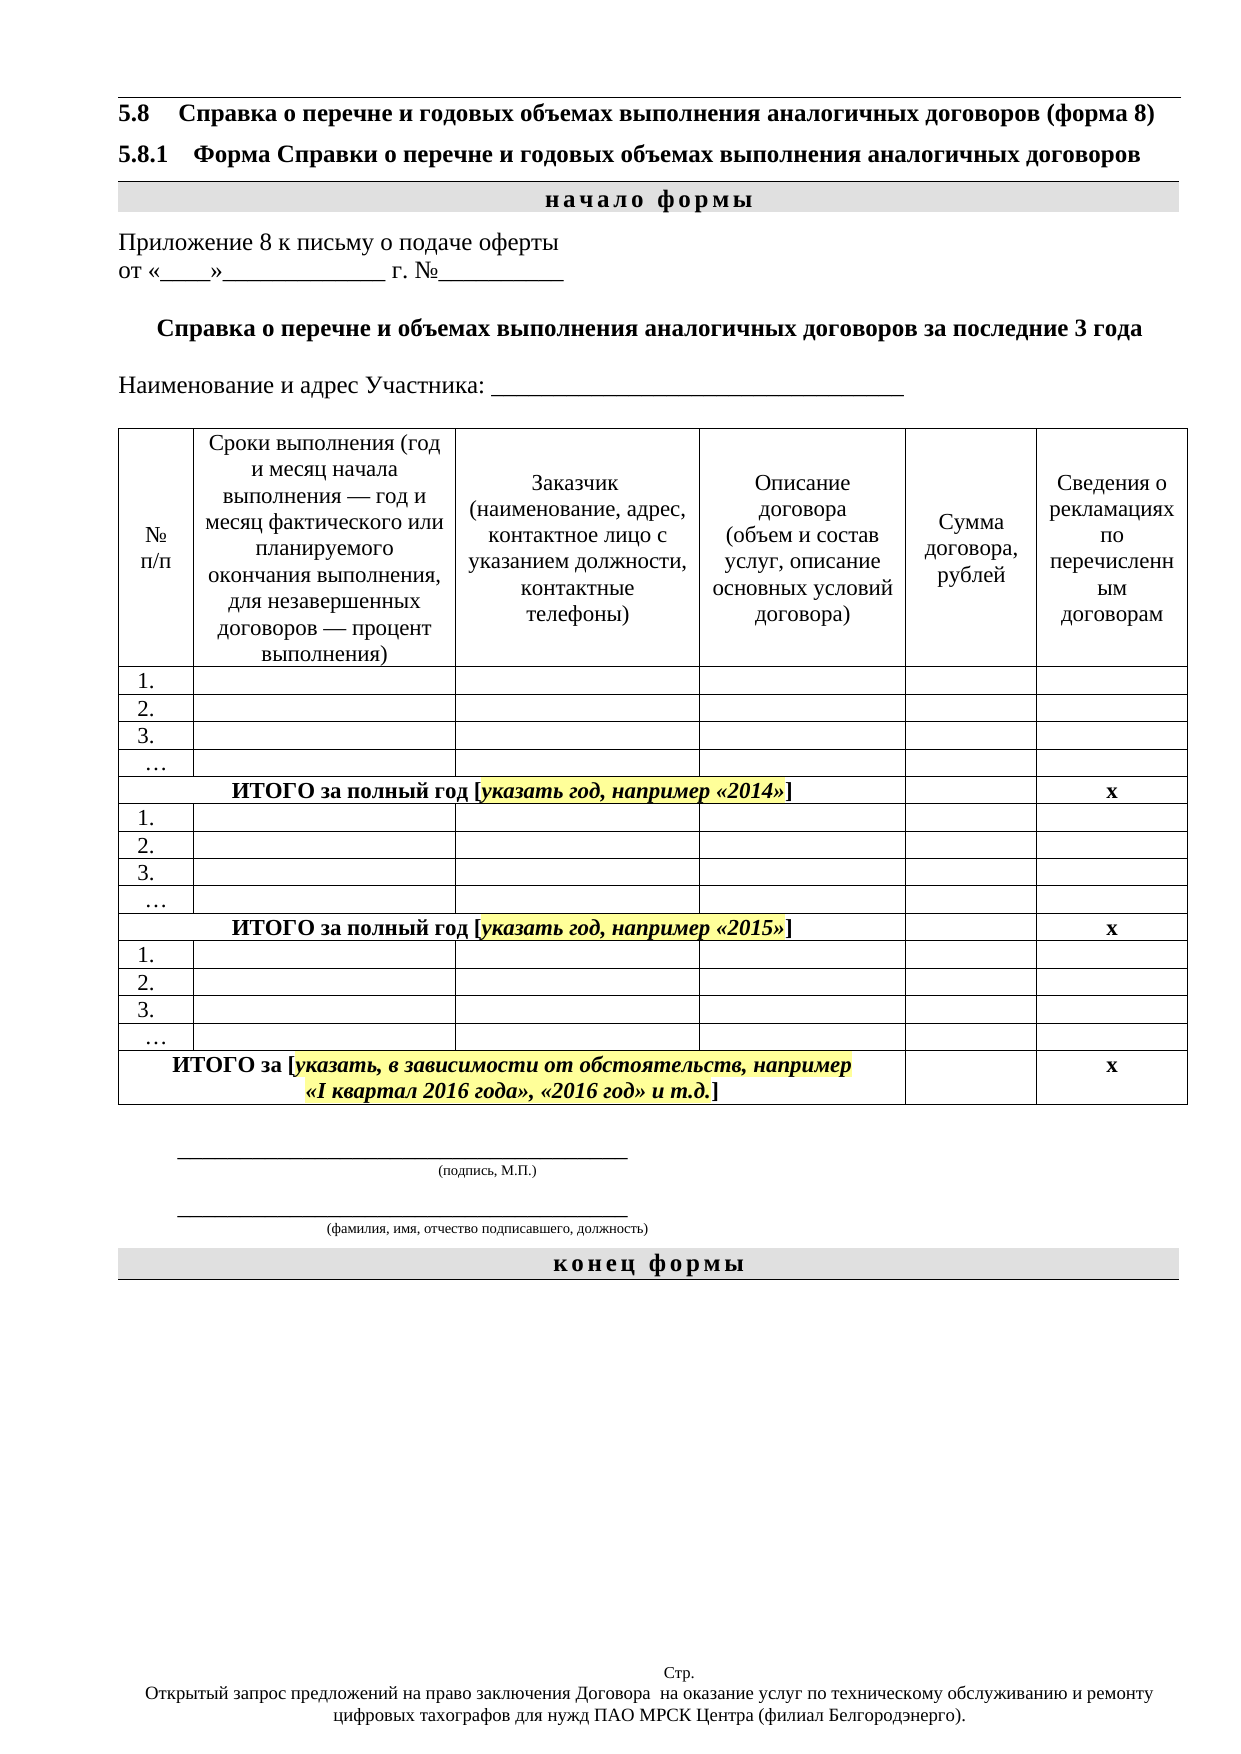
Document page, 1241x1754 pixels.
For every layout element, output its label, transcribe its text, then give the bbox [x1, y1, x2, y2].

table_cell [194, 667, 455, 694]
table_cell х [1037, 777, 1187, 803]
table_cell [1037, 859, 1187, 885]
table_cell [700, 1024, 905, 1050]
table_cell [906, 722, 1036, 748]
subtitle Форма Справки о перечне и годовых объемах выполнения аналогичных договоров [118, 139, 1181, 168]
text ____________________________________ [118, 1191, 1181, 1219]
table_cell [194, 750, 455, 776]
table_cell [456, 969, 699, 995]
table_cell [456, 941, 699, 968]
text Приложение 8 к письму о подаче оферты от «____»_____________ г. №__________ [118, 227, 1181, 284]
subtitle Справка о перечне и годовых объемах выполнения аналогичных договоров (форма 8) [118, 98, 1181, 127]
table_cell [119, 969, 193, 995]
table_cell [906, 941, 1036, 968]
table_cell [456, 996, 699, 1022]
table_cell [906, 914, 1036, 940]
table_header № п/п [119, 429, 193, 666]
table_header Сроки выполнения (год и месяц начала выполнения — год и месяц фактического или планируемого окончания выполнения, для незавершенных договоров — процент выполнения) [194, 429, 455, 666]
table_cell [1037, 750, 1187, 776]
table_cell [700, 996, 905, 1022]
text (фамилия, имя, отчество подписавшего, должность) [118, 1219, 797, 1248]
table_cell [700, 832, 905, 858]
text ____________________________________ [118, 1133, 1181, 1162]
table_cell [906, 969, 1036, 995]
table_cell [700, 886, 905, 913]
table_cell [906, 859, 1036, 885]
table_cell [906, 996, 1036, 1022]
table_cell ИТОГО за полный год [указать год, например «2014»] [119, 777, 481, 803]
table_cell [456, 859, 699, 885]
table_cell х [1037, 914, 1187, 940]
table_cell [700, 859, 905, 885]
table_cell [700, 750, 905, 776]
table_cell … [119, 750, 193, 776]
table_header Описание договора (объем и состав услуг, описание основных условий договора) [700, 429, 905, 666]
table_cell ИТОГО за полный год [указать год, например «2015»] [785, 914, 905, 940]
table_cell [194, 941, 455, 968]
table_cell [194, 804, 455, 831]
table_cell [906, 667, 1036, 694]
table_cell ИТОГО за полный год [указать год, например «2015»] [119, 914, 481, 940]
table_cell [119, 695, 193, 721]
table_cell [194, 695, 455, 721]
table_cell [906, 1024, 1036, 1050]
table_cell [1037, 695, 1187, 721]
table_cell [194, 1024, 455, 1050]
table_cell [1037, 832, 1187, 858]
table_cell [1037, 941, 1187, 968]
table_cell [456, 695, 699, 721]
table_cell ИТОГО за [указать, в зависимости от обстоятельств, например «I квартал 2016 года», «2016 год» и т.д.] [119, 1051, 305, 1103]
table_cell [906, 777, 1036, 803]
table_header Сведения о рекламациях по перечисленным договорам [1037, 429, 1187, 666]
table_cell [700, 722, 905, 748]
table_cell [1037, 1024, 1187, 1050]
table_cell [194, 969, 455, 995]
table_cell [1037, 886, 1187, 913]
table_cell [1037, 996, 1187, 1022]
table_header Заказчик (наименование, адрес, контактное лицо с указанием должности, контактные телефоны) [456, 429, 699, 666]
table_cell [194, 996, 455, 1022]
text Справка о перечне и объемах выполнения аналогичных договоров за последние 3 года [118, 313, 1181, 342]
table_cell ИТОГО за [указать, в зависимости от обстоятельств, например «I квартал 2016 года», «2016 год» и т.д.] [711, 1051, 905, 1103]
table_cell [119, 859, 193, 885]
table_cell х [1037, 1051, 1187, 1103]
table_header Сумма договора, рублей [906, 429, 1036, 666]
table_cell [194, 886, 455, 913]
text (подпись, М.П.) [118, 1162, 797, 1191]
table_cell [700, 969, 905, 995]
table_cell [119, 667, 193, 694]
table_cell [194, 859, 455, 885]
text конец формы [118, 1248, 1179, 1279]
table_cell [119, 941, 193, 968]
table_cell [456, 722, 699, 748]
table_cell [119, 804, 193, 831]
table_cell [906, 832, 1036, 858]
table_cell [1037, 969, 1187, 995]
table_cell [700, 667, 905, 694]
table_cell [456, 804, 699, 831]
table_cell … [119, 886, 193, 913]
table_cell [456, 1024, 699, 1050]
table_cell [456, 886, 699, 913]
table_cell [1037, 667, 1187, 694]
text Наименование и адрес Участника: _________________________________ [118, 371, 1181, 399]
table_cell [456, 832, 699, 858]
table_cell ИТОГО за полный год [указать год, например «2014»] [785, 777, 905, 803]
table_cell [906, 750, 1036, 776]
table_cell [700, 695, 905, 721]
table_cell [194, 722, 455, 748]
table_cell [1037, 804, 1187, 831]
table_cell [906, 804, 1036, 831]
text начало формы [118, 182, 1179, 212]
table_cell [119, 832, 193, 858]
table_cell [906, 1051, 1036, 1103]
table_cell [700, 804, 905, 831]
table_cell [906, 695, 1036, 721]
table_cell [456, 750, 699, 776]
table_cell [194, 832, 455, 858]
table_cell [119, 722, 193, 748]
table_cell … [119, 1024, 193, 1050]
table_cell [1037, 722, 1187, 748]
table_cell [906, 886, 1036, 913]
table_cell [700, 941, 905, 968]
table_cell [456, 667, 699, 694]
table_cell [119, 996, 193, 1022]
